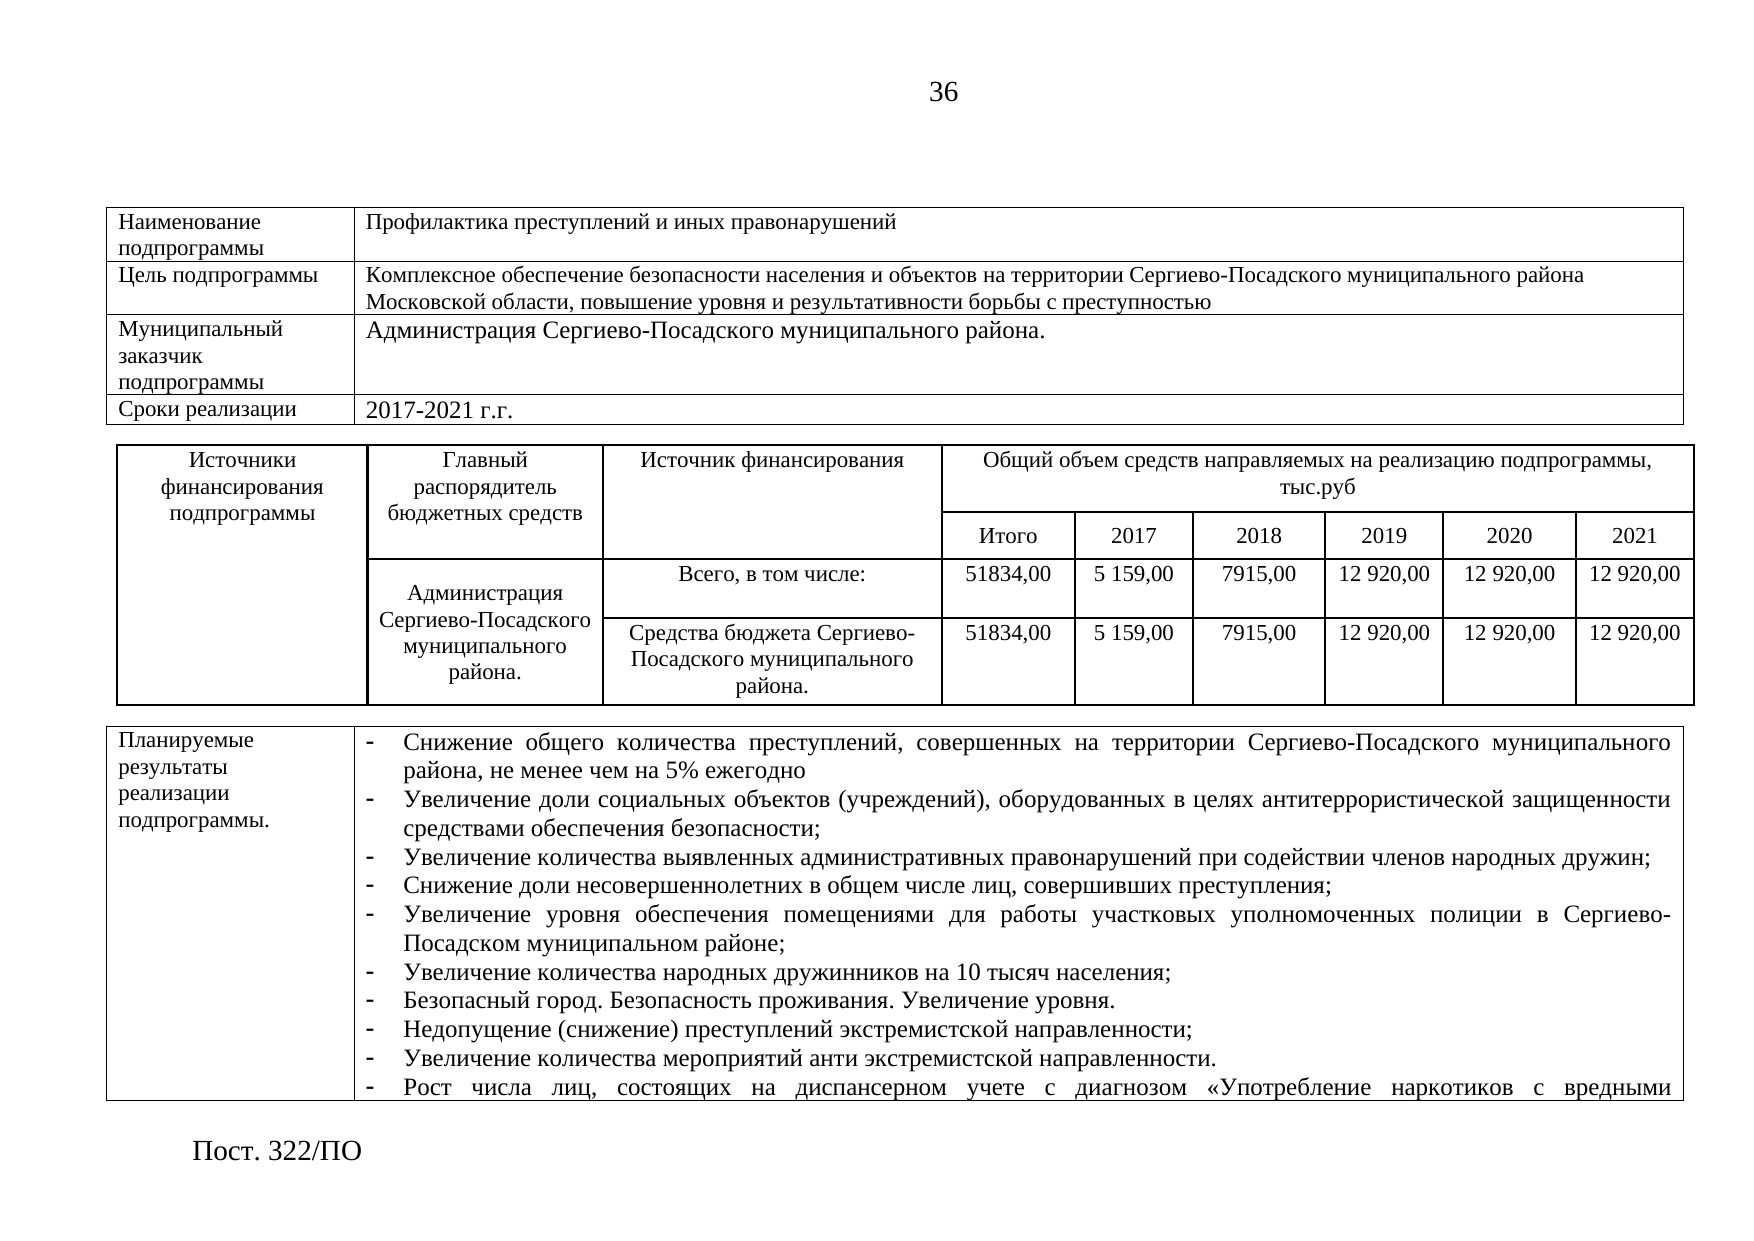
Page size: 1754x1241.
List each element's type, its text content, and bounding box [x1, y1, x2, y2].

table_cell 12 920,00 [1444, 560, 1575, 617]
table_cell Муниципальный заказчик подпрограммы [107, 315, 354, 394]
table_cell 2019 [1326, 513, 1442, 558]
table_cell 2017-2021 г.г. [355, 395, 1683, 424]
table_cell Комплексное обеспечение безопасности населения и объектов на территории Сергиево-Посадского муниципального района Московской области, повышение уровня и результативности борьбы с преступностью [355, 262, 1683, 314]
table_cell 12 920,00 [1326, 619, 1442, 704]
table_cell 2018 [1194, 513, 1324, 558]
table_cell 12 920,00 [1577, 619, 1693, 704]
table_cell Средства бюджета Сергиево-Посадского муниципального района. [604, 619, 941, 704]
table_cell 5 159,00 [1076, 560, 1192, 617]
table_header Наименование подпрограммы [107, 208, 354, 261]
table_header Общий объем средств направляемых на реализацию подпрограммы, тыс.руб [943, 446, 1693, 511]
table_cell Сроки реализации [107, 395, 354, 424]
table_cell 2021 [1577, 513, 1693, 558]
table_header Источники финансирования подпрограммы [118, 446, 366, 704]
table_cell 51834,00 [943, 560, 1074, 617]
table_cell 5 159,00 [1076, 619, 1192, 704]
table_cell 7915,00 [1194, 619, 1324, 704]
table_cell 12 920,00 [1326, 560, 1442, 617]
table_cell 12 920,00 [1577, 560, 1693, 617]
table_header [355, 727, 1683, 1100]
table_header Главный распорядитель бюджетных средств [369, 446, 602, 558]
table_cell Администрация Сергиево-Посадского муниципального района. [369, 560, 602, 704]
table_cell 12 920,00 [1444, 619, 1575, 704]
table_cell 51834,00 [943, 619, 1074, 704]
table_cell Цель подпрограммы [107, 262, 354, 314]
table_cell Всего, в том числе: [604, 560, 941, 617]
table_cell 2017 [1076, 513, 1192, 558]
table_cell Администрация Сергиево-Посадского муниципального района. [355, 315, 1683, 394]
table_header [107, 727, 354, 1100]
table_cell 2020 [1444, 513, 1575, 558]
table_cell 7915,00 [1194, 560, 1324, 617]
table_header Профилактика преступлений и иных правонарушений [355, 208, 1683, 261]
table_cell Итого [943, 513, 1074, 558]
table_header Источник финансирования [604, 446, 941, 558]
